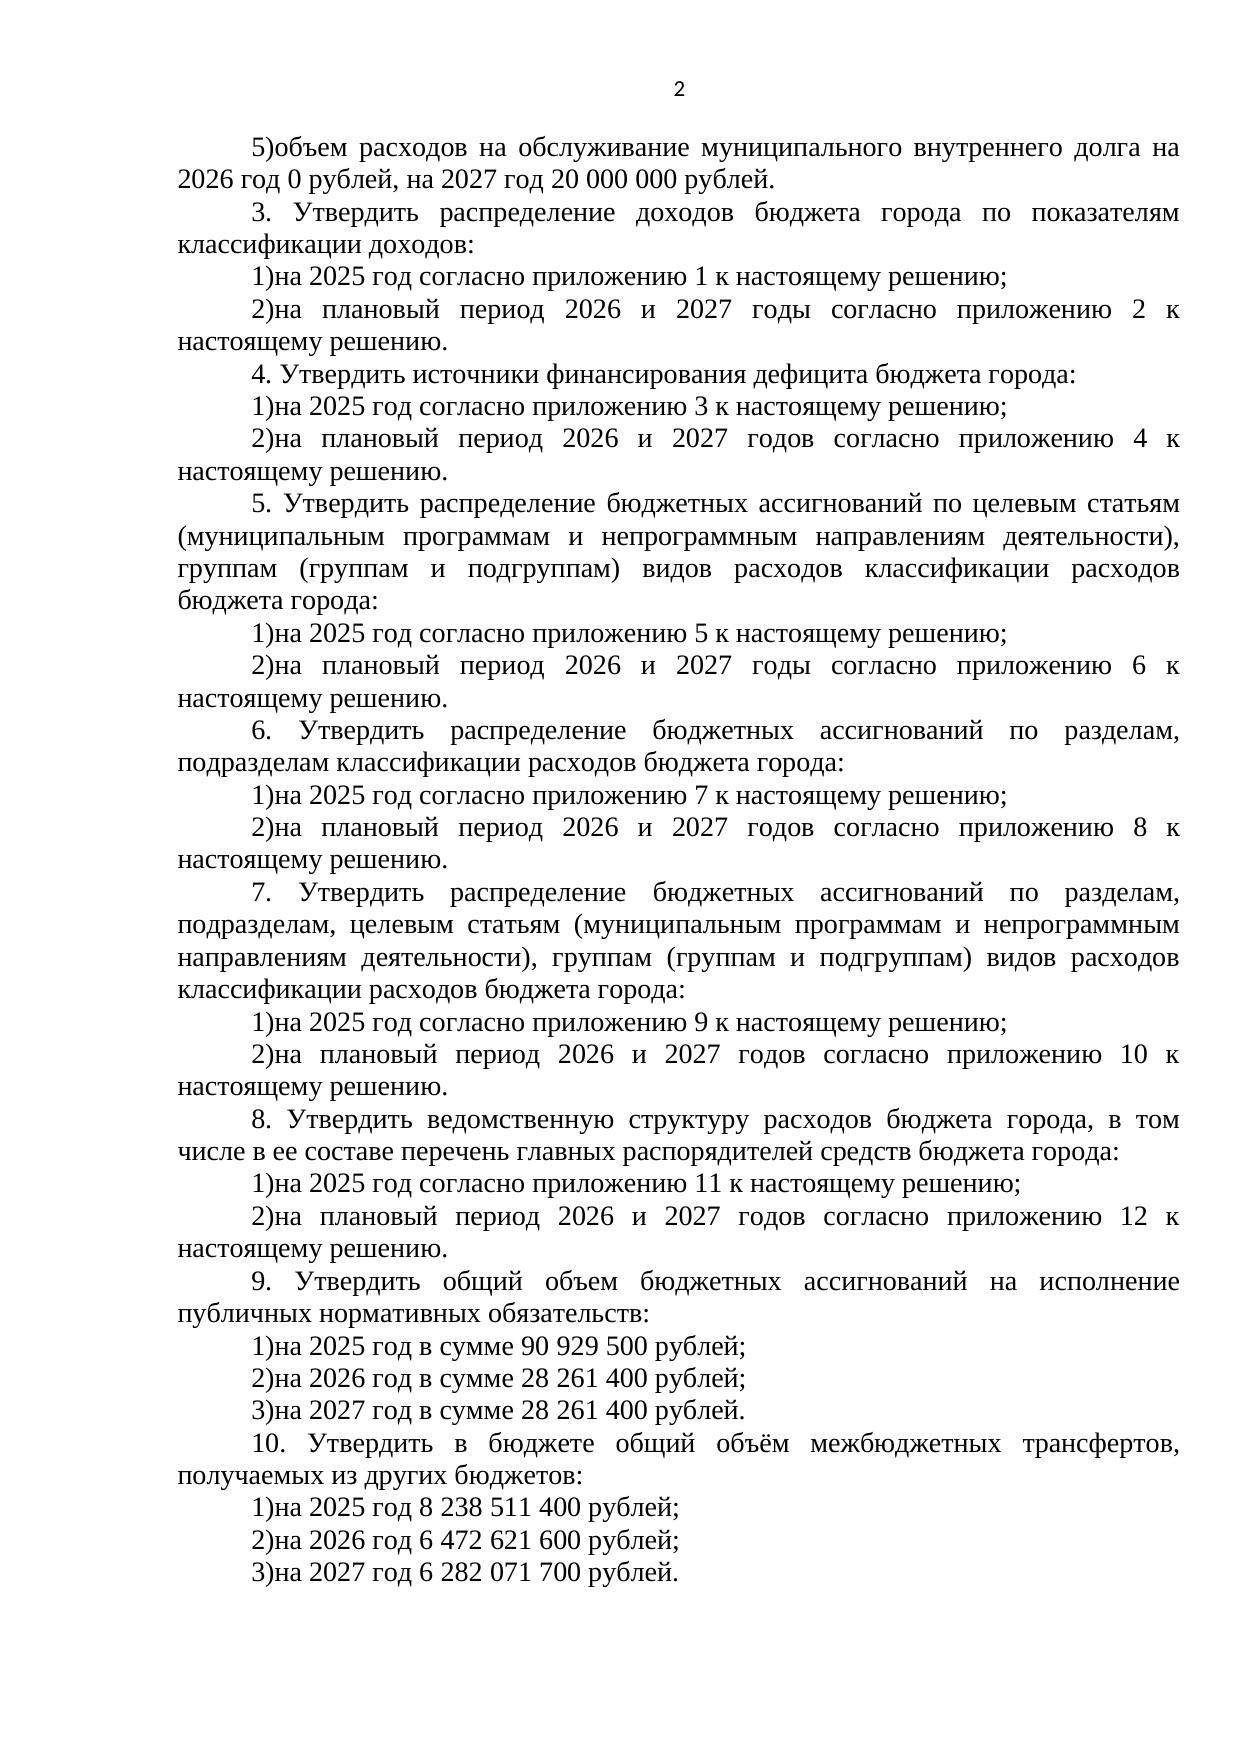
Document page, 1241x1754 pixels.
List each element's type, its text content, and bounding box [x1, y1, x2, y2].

text 3)на 2027 год 6 282 071 700 рублей. [177, 1555, 1181, 1588]
text 5. Утвердить распределение бюджетных ассигнований по целевым статьям (муниципальным программам и непрограммным направлениям деятельности), группам (группам и подгруппам) видов расходов классификации расходов бюджета города: [177, 486, 1181, 616]
text 2)на плановый период 2026 и 2027 годов согласно приложению 4 к настоящему решению. [177, 421, 1181, 486]
text 1)на 2025 год согласно приложению 5 к настоящему решению; [177, 616, 1181, 648]
text 2)на плановый период 2026 и 2027 годы согласно приложению 2 к настоящему решению. [177, 292, 1181, 357]
text 9. Утвердить общий объем бюджетных ассигнований на исполнение публичных нормативных обязательств: [177, 1264, 1181, 1328]
text 2)на 2026 год 6 472 621 600 рублей; [177, 1523, 1181, 1555]
text 2)на плановый период 2026 и 2027 годы согласно приложению 6 к настоящему решению. [177, 648, 1181, 713]
text 2)на плановый период 2026 и 2027 годов согласно приложению 8 к настоящему решению. [177, 810, 1181, 875]
text 4. Утвердить источники финансирования дефицита бюджета города: [177, 357, 1181, 389]
text 3. Утвердить распределение доходов бюджета города по показателям классификации доходов: [177, 195, 1181, 259]
text 1)на 2025 год согласно приложению 3 к настоящему решению; [177, 389, 1181, 421]
text 1)на 2025 год согласно приложению 9 к настоящему решению; [177, 1004, 1181, 1037]
text 2)на плановый период 2026 и 2027 годов согласно приложению 10 к настоящему решению. [177, 1037, 1181, 1102]
text 6. Утвердить распределение бюджетных ассигнований по разделам, подразделам классификации расходов бюджета города: [177, 713, 1181, 778]
text 2)на 2026 год в сумме 28 261 400 рублей; [177, 1361, 1181, 1393]
text 1)на 2025 год в сумме 90 929 500 рублей; [177, 1328, 1181, 1361]
text 1)на 2025 год согласно приложению 11 к настоящему решению; [177, 1167, 1181, 1199]
text 8. Утвердить ведомственную структуру расходов бюджета города, в том числе в ее составе перечень главных распорядителей средств бюджета города: [177, 1102, 1181, 1167]
text 7. Утвердить распределение бюджетных ассигнований по разделам, подразделам, целевым статьям (муниципальным программам и непрограммным направлениям деятельности), группам (группам и подгруппам) видов расходов классификации расходов бюджета города: [177, 875, 1181, 1004]
text 3)на 2027 год в сумме 28 261 400 рублей. [177, 1393, 1181, 1426]
text 10. Утвердить в бюджете общий объём межбюджетных трансфертов, получаемых из других бюджетов: [177, 1426, 1181, 1491]
text 1)на 2025 год согласно приложению 1 к настоящему решению; [177, 259, 1181, 292]
text 1)на 2025 год согласно приложению 7 к настоящему решению; [177, 778, 1181, 810]
text 5)объем расходов на обслуживание муниципального внутреннего долга на 2026 год 0 рублей, на 2027 год 20 000 000 рублей. [177, 130, 1181, 195]
text 2)на плановый период 2026 и 2027 годов согласно приложению 12 к настоящему решению. [177, 1199, 1181, 1264]
text 1)на 2025 год 8 238 511 400 рублей; [177, 1491, 1181, 1523]
